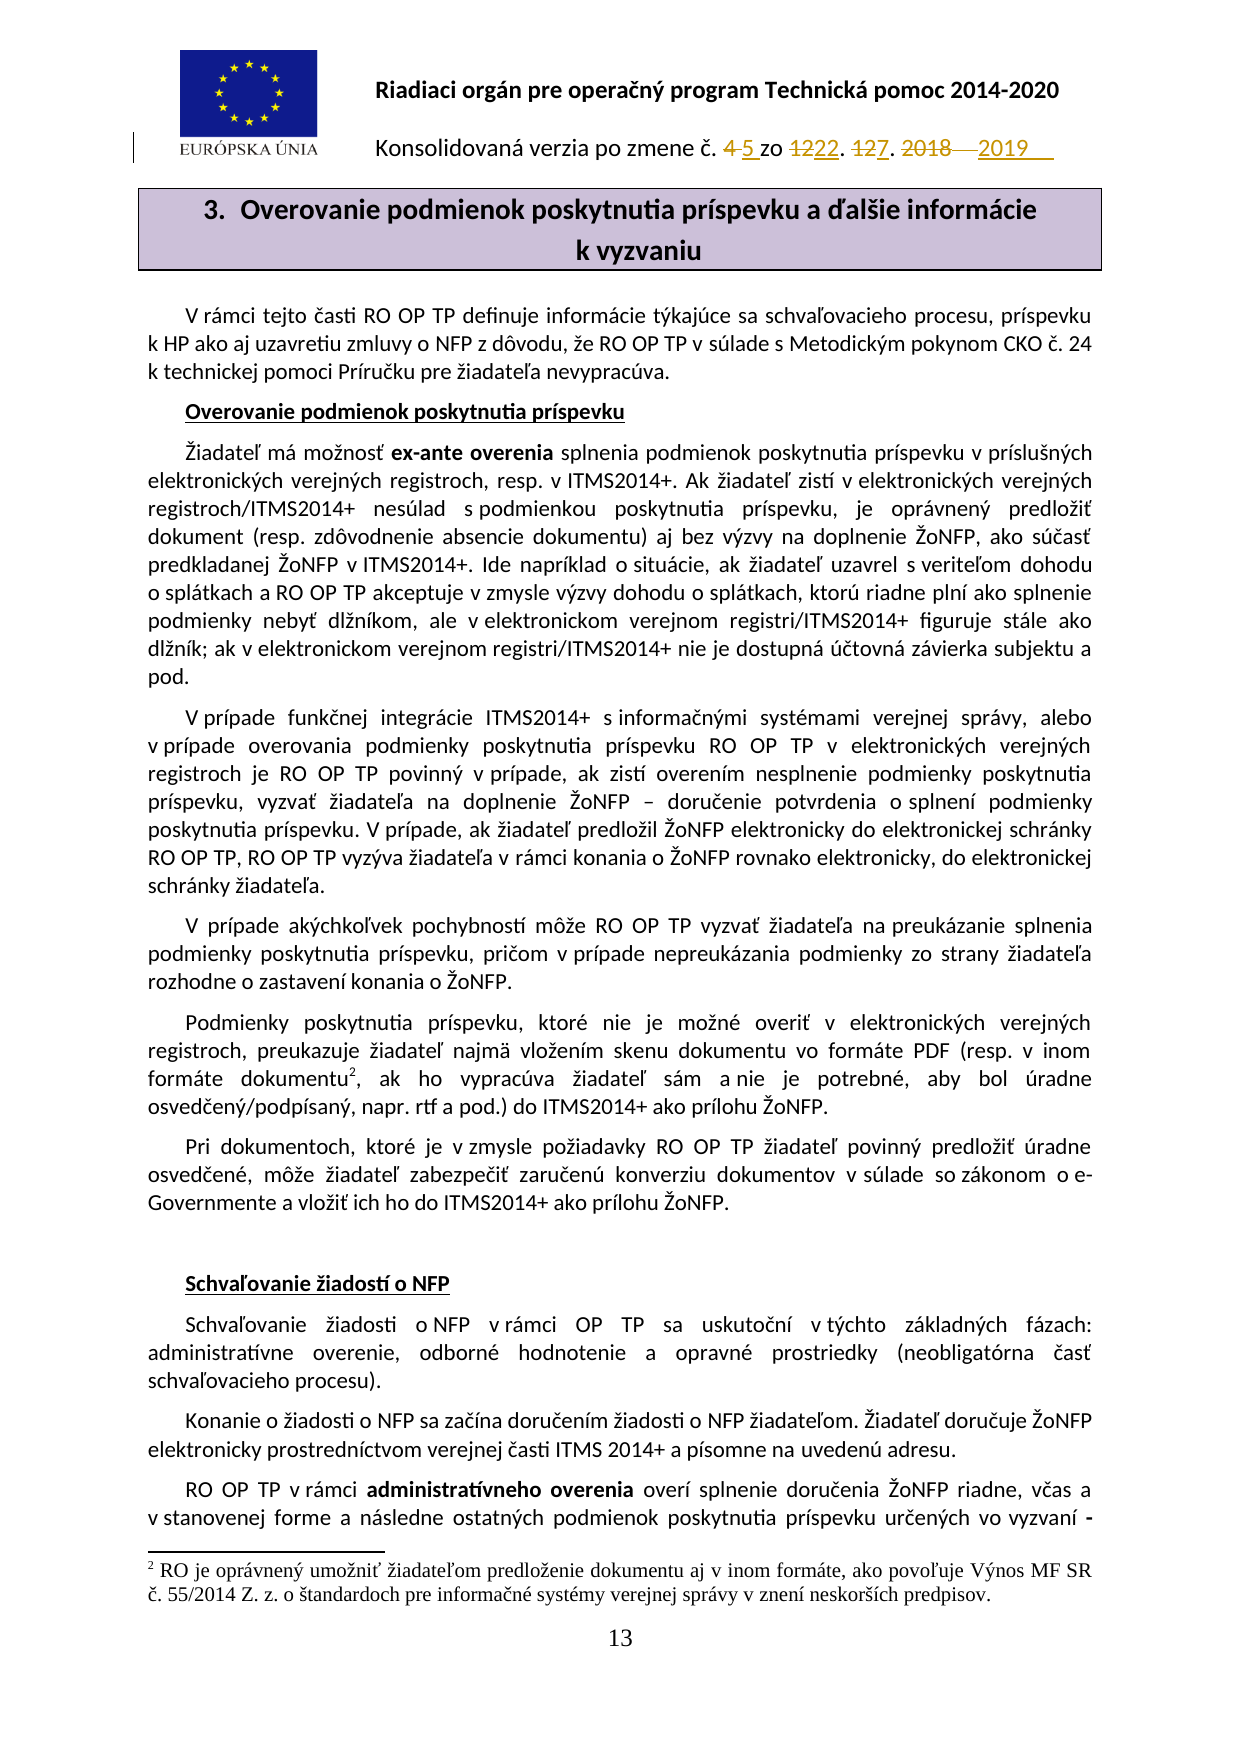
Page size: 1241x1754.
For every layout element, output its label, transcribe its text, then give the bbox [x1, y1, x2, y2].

text Schvaľovanie žiadostí o NFP [148, 1269, 1093, 1298]
text Žiadateľ má možnosť ex-ante overenia splnenia podmienok poskytnutia príspevku v príslušných elektronických verejných registroch, resp. v ITMS2014+. Ak žiadateľ zistí v elektronických verejných registroch/ITMS2014+ nesúlad s podmienkou poskytnutia príspevku, je oprávnený predložiť dokument (resp. zdôvodnenie absencie dokumentu) aj bez výzvy na doplnenie ŽoNFP, ako súčasť predkladanej ŽoNFP v ITMS2014+. Ide napríklad o situácie, ak žiadateľ uzavrel s veriteľom dohodu o splátkach a RO OP TP akceptuje v zmysle výzvy dohodu o splátkach, ktorú riadne plní ako splnenie podmienky nebyť dlžníkom, ale v elektronickom verejnom registri/ITMS2014+ figuruje stále ako dlžník; ak v elektronickom verejnom registri/ITMS2014+ nie je dostupná účtovná závierka subjektu a pod. [148, 438, 1093, 690]
text V prípade akýchkoľvek pochybností môže RO OP TP vyzvať žiadateľa na preukázanie splnenia podmienky poskytnutia príspevku, pričom v prípade nepreukázania podmienky zo strany žiadateľa rozhodne o zastavení konania o ŽoNFP. [148, 911, 1093, 995]
text Podmienky poskytnutia príspevku, ktoré nie je možné overiť v elektronických verejných registroch, preukazuje žiadateľ najmä vložením skenu dokumentu vo formáte PDF (resp. v inom formáte dokumentu, ak ho vypracúva žiadateľ sám a nie je potrebné, aby bol úradne osvedčený/podpísaný, napr. rtf a pod.) do ITMS2014+ ako prílohu ŽoNFP. [148, 1008, 1093, 1120]
text Overovanie podmienok poskytnutia príspevku [148, 397, 1093, 426]
picture [179, 50, 318, 155]
text Pri dokumentoch, ktoré je v zmysle požiadavky RO OP TP žiadateľ povinný predložiť úradne osvedčené, môže žiadateľ zabezpečiť zaručenú konverziu dokumentov v súlade so zákonom o e-Governmente a vložiť ich ho do ITMS2014+ ako prílohu ŽoNFP. [148, 1132, 1093, 1217]
text Konanie o žiadosti o NFP sa začína doručením žiadosti o NFP žiadateľom. Žiadateľ doručuje ŽoNFP elektronicky prostredníctvom verejnej časti ITMS 2014+ a písomne na uvedenú adresu. [148, 1407, 1093, 1463]
text V rámci tejto časti RO OP TP definuje informácie týkajúce sa schvaľovacieho procesu, príspevku k HP ako aj uzavretiu zmluvy o NFP z dôvodu, že RO OP TP v súlade s Metodickým pokynom CKO č. 24 k technickej pomoci Príručku pre žiadateľa nevypracúva. [148, 301, 1093, 385]
list Overovanie podmienok poskytnutia príspevku a ďalšie informácie k vyzvaniu [139, 189, 1101, 269]
text V prípade funkčnej integrácie ITMS2014+ s informačnými systémami verejnej správy, alebo v prípade overovania podmienky poskytnutia príspevku RO OP TP v elektronických verejných registroch je RO OP TP povinný v prípade, ak zistí overením nesplnenie podmienky poskytnutia príspevku, vyzvať žiadateľa na doplnenie ŽoNFP – doručenie potvrdenia o splnení podmienky poskytnutia príspevku. V prípade, ak žiadateľ predložil ŽoNFP elektronicky do elektronickej schránky RO OP TP, RO OP TP vyzýva žiadateľa v rámci konania o ŽoNFP rovnako elektronicky, do elektronickej schránky žiadateľa. [148, 703, 1093, 899]
text Schvaľovanie žiadosti o NFP v rámci OP TP sa uskutoční v týchto základných fázach: administratívne overenie, odborné hodnotenie a opravné prostriedky (neobligatórna časť schvaľovacieho procesu). [148, 1310, 1093, 1394]
